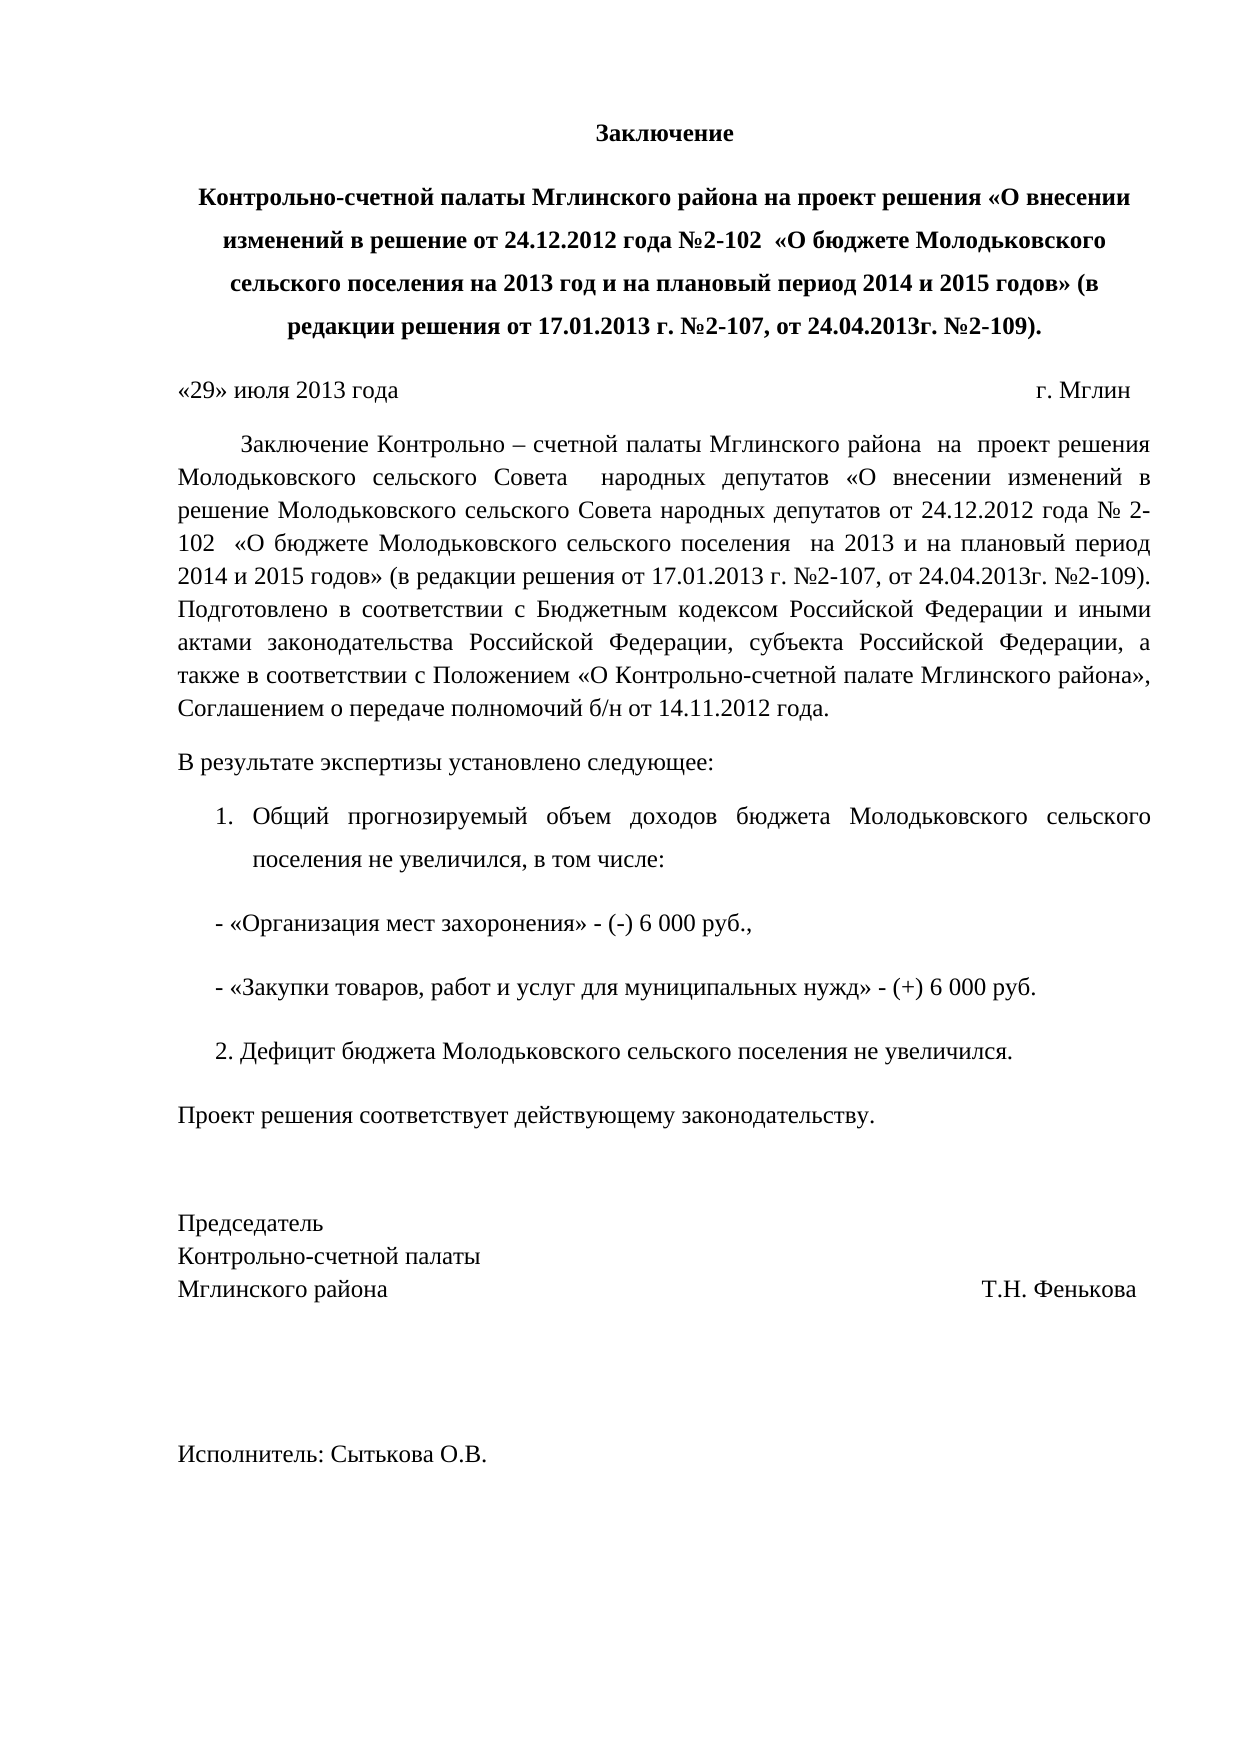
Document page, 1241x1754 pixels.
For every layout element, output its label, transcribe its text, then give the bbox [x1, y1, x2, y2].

text «29» июля 2013 года г. Мглин [177, 375, 1152, 404]
text В результате экспертизы установлено следующее: [177, 747, 1152, 776]
text Контрольно-счетной палаты Мглинского района на проект решения «О внесении изменений в решение от 24.12.2012 года №2-102 «О бюджете Молодьковского сельского поселения на 2013 год и на плановый период 2014 и 2015 годов» (в редакции решения от 17.01.2013 г. №2-107, от 24.04.2013г. №2-109). [177, 182, 1152, 340]
text Заключение [177, 118, 1152, 147]
text Мглинского района Т.Н. Фенькова [177, 1274, 1152, 1303]
text Председатель [177, 1208, 1152, 1237]
text Проект решения соответствует действующему законодательству. [177, 1100, 1152, 1129]
text Заключение Контрольно – счетной палаты Мглинского района на проект решения Молодьковского сельского Совета народных депутатов «О внесении изменений в решение Молодьковского сельского Совета народных депутатов от 24.12.2012 года № 2-102 «О бюджете Молодьковского сельского поселения на 2013 и на плановый период 2014 и 2015 годов» (в редакции решения от 17.01.2013 г. №2-107, от 24.04.2013г. №2-109). Подготовлено в соответствии с Бюджетным кодексом Российской Федерации и иными актами законодательства Российской Федерации, субъекта Российской Федерации, а также в соответствии с Положением «О Контрольно-счетной палате Мглинского района», Соглашением о передаче полномочий б/н от 14.11.2012 года. [177, 429, 1152, 722]
text - «Закупки товаров, работ и услуг для муниципальных нужд» - (+) 6 000 руб. [177, 972, 1152, 1001]
list Общий прогнозируемый объем доходов бюджета Молодьковского сельского поселения не увеличился, в том числе: [215, 801, 1152, 873]
text Исполнитель: Сытькова О.В. [177, 1439, 1152, 1468]
text - «Организация мест захоронения» - (-) 6 000 руб., [215, 908, 1152, 937]
text 2. Дефицит бюджета Молодьковского сельского поселения не увеличился. [177, 1036, 1152, 1065]
text Контрольно-счетной палаты [177, 1241, 1152, 1269]
